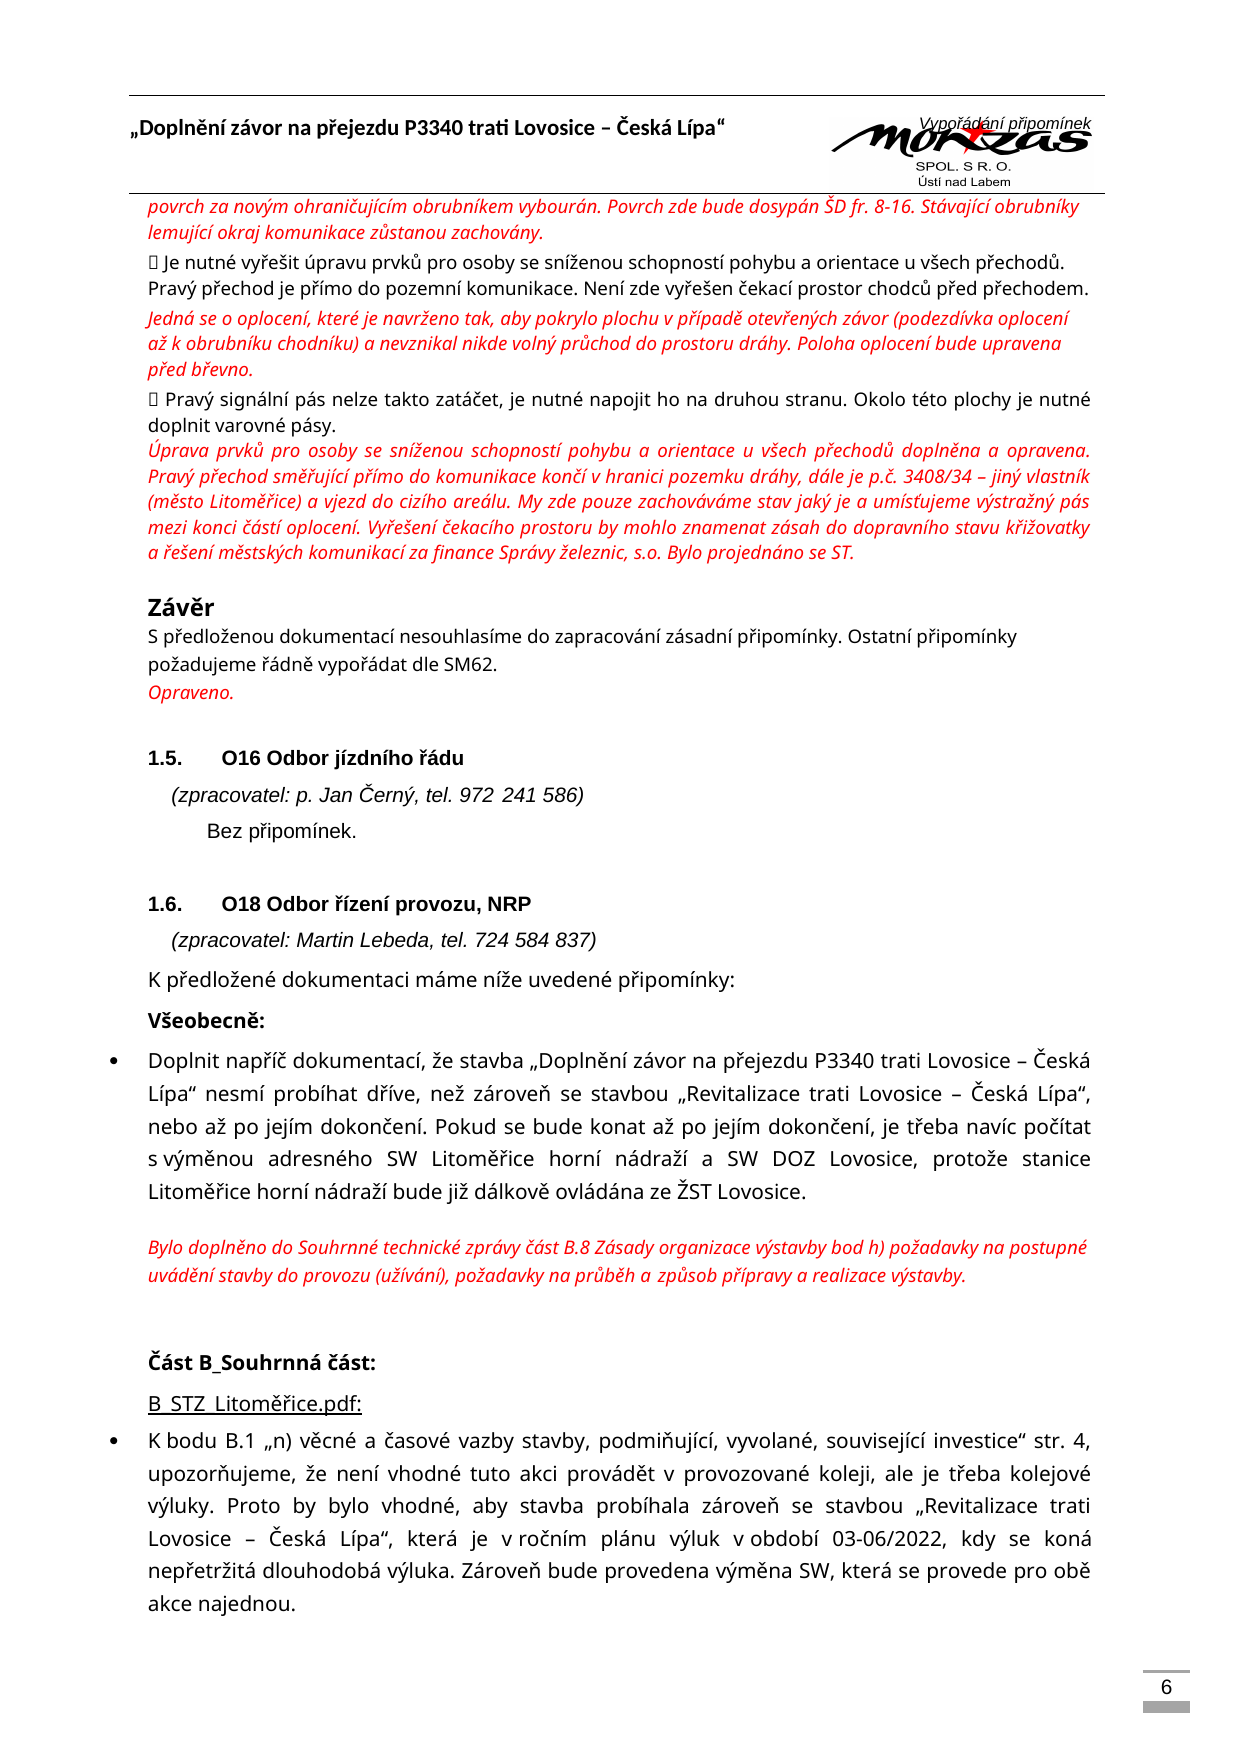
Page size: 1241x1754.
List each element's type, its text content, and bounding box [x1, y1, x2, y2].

text Část B_Souhrnná část: [148, 1348, 1093, 1377]
subtitle O16 Odbor jízdního řádu [148, 746, 1093, 770]
text  Je nutné vyřešit úpravu prvků pro osoby se sníženou schopností pohybu a orientace u všech přechodů. Pravý přechod je přímo do pozemní komunikace. Není zde vyřešen čekací prostor chodců před přechodem. [148, 249, 1093, 300]
text Závěr [148, 591, 1093, 623]
text Doplnit napříč dokumentací, že stavba „Doplnění závor na přejezdu P3340 trati Lovosice – Česká Lípa“ nesmí probíhat dříve, než zároveň se stavbou „Revitalizace trati Lovosice – Česká Lípa“, nebo až po jejím dokončení. Pokud se bude konat až po jejím dokončení, je třeba navíc počítat s výměnou adresného SW Litoměřice horní nádraží a SW DOZ Lovosice, protože stanice Litoměřice horní nádraží bude již dálkově ovládána ze ŽST Lovosice. [110, 1047, 1093, 1206]
text Všeobecně: [148, 1006, 1093, 1034]
text K předložené dokumentaci máme níže uvedené připomínky: [148, 965, 1093, 993]
text Opraveno. [148, 679, 1093, 705]
text Úprava prvků pro osoby se sníženou schopností pohybu a orientace u všech přechodů doplněna a opravena. Pravý přechod směřující přímo do komunikace končí v hranici pozemku dráhy, dále je p.č. 3408/34 – jiný vlastník (město Litoměřice) a vjezd do cizího areálu. My zde pouze zachováváme stav jaký je a umísťujeme výstražný pás mezi konci částí oplocení. Vyřešení čekacího prostoru by mohlo znamenat zásah do dopravního stavu křižovatky a řešení městských komunikací za finance Správy železnic, s.o. Bylo projednáno se ST. [148, 437, 1093, 565]
text (zpracovatel: p. Jan Černý, tel. 972 241 586) [171, 782, 1093, 806]
text Bylo doplněno do Souhrnné technické zprávy část B.8 Zásady organizace výstavby bod h) požadavky na postupné uvádění stavby do provozu (užívání), požadavky na průběh a způsob přípravy a realizace výstavby. [148, 1235, 1093, 1288]
text Jedná se o oplocení, které je navrženo tak, aby pokrylo plochu v případě otevřených závor (podezdívka oplocení až k obrubníku chodníku) a nevznikal nikde volný průchod do prostoru dráhy. Poloha oplocení bude upravena před břevno. [148, 305, 1093, 382]
text K bodu B.1 „n) věcné a časové vazby stavby, podmiňující, vyvolané, související investice“ str. 4, upozorňujeme, že není vhodné tuto akci provádět v provozované koleji, ale je třeba kolejové výluky. Proto by bylo vhodné, aby stavba probíhala zároveň se stavbou „Revitalizace trati Lovosice – Česká Lípa“, která je v ročním plánu výluk v období 03-06/2022, kdy se koná nepřetržitá dlouhodobá výluka. Zároveň bude provedena výměna SW, která se provede pro obě akce najednou. [110, 1426, 1093, 1617]
text S předloženou dokumentací nesouhlasíme do zapracování zásadní připomínky. Ostatní připomínky požadujeme řádně vypořádat dle SM62. [148, 623, 1093, 677]
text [148, 133, 1093, 193]
text B_STZ_Litoměřice.pdf: [148, 1389, 1093, 1418]
text Bez připomínek. [207, 819, 1093, 843]
text  Pravý signální pás nelze takto zatáčet, je nutné napojit ho na druhou stranu. Okolo této plochy je nutné doplnit varovné pásy. [148, 386, 1093, 437]
text (zpracovatel: Martin Lebeda, tel. 724 584 837) [171, 928, 1093, 952]
subtitle O18 Odbor řízení provozu, NRP [148, 892, 1093, 916]
